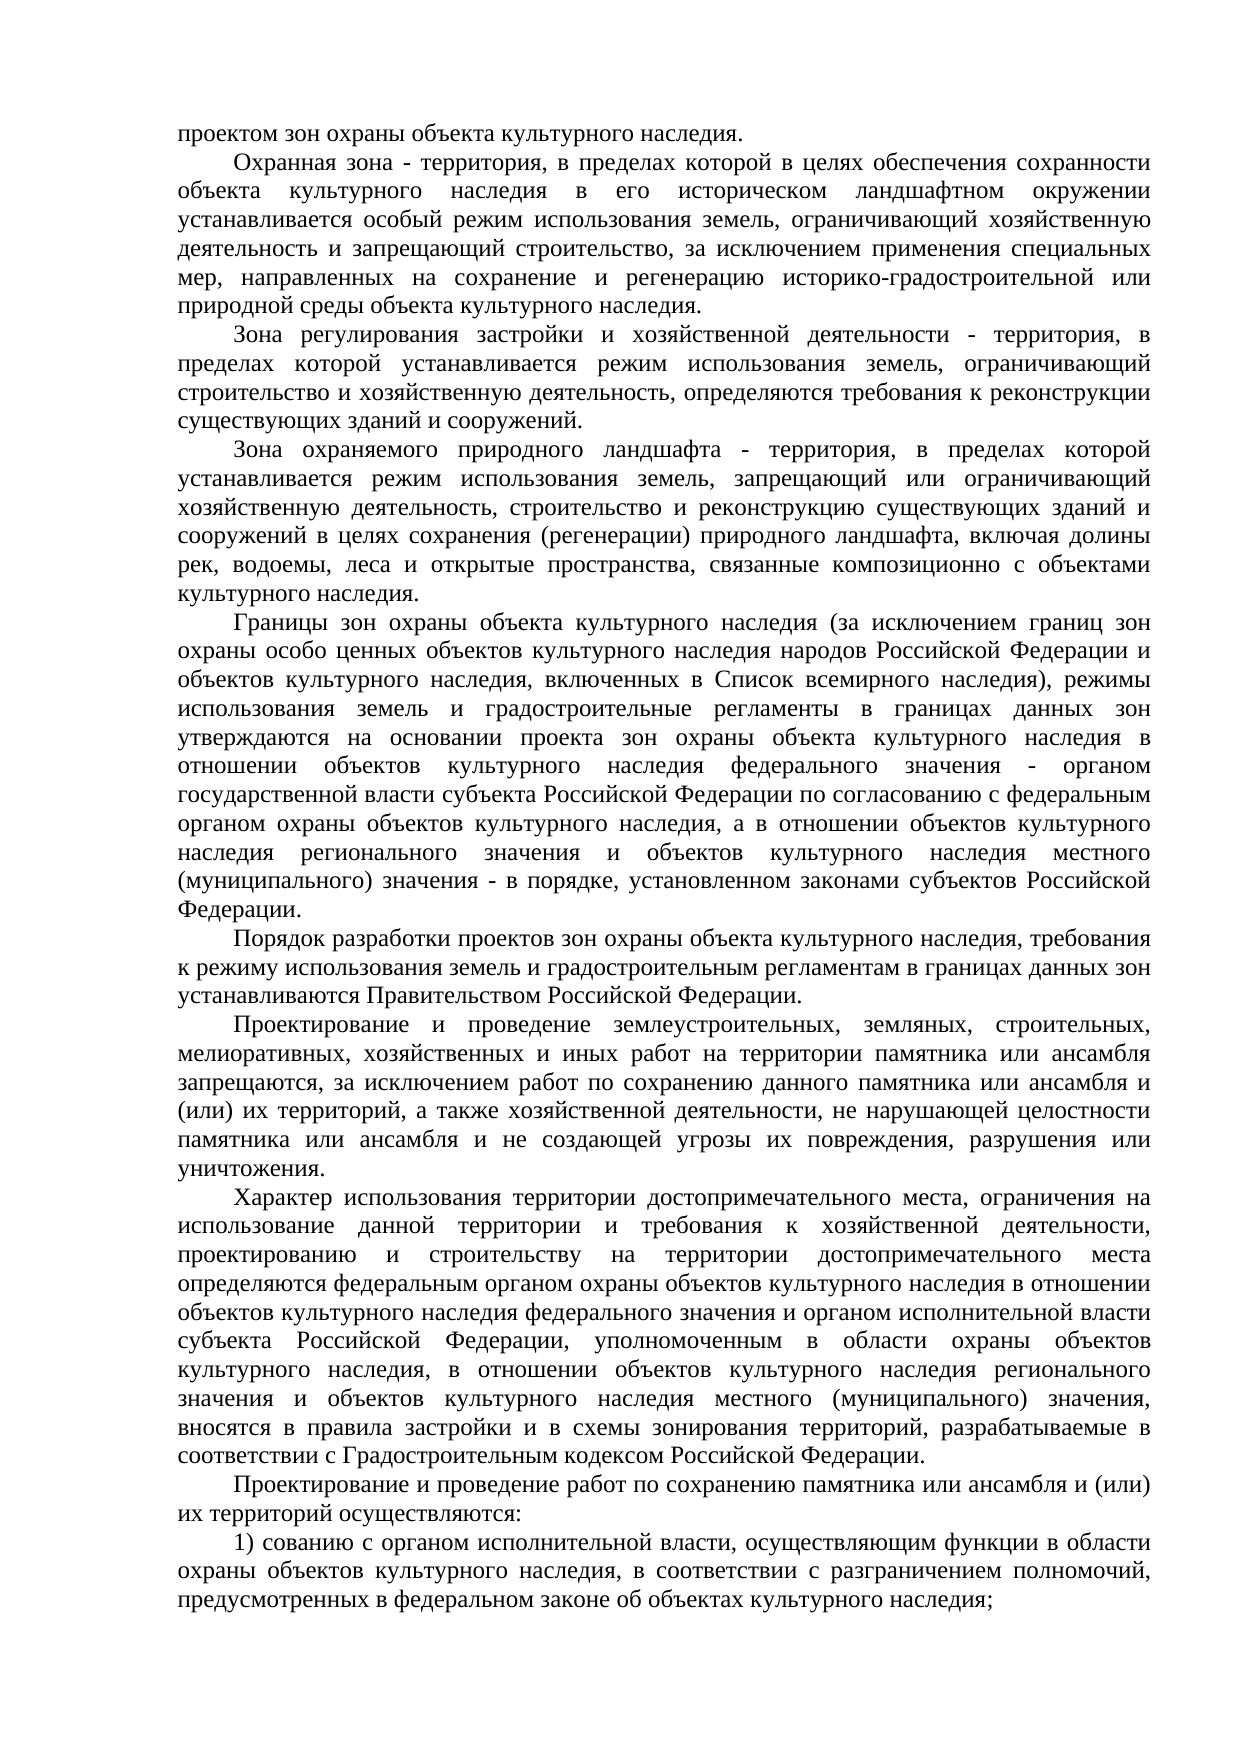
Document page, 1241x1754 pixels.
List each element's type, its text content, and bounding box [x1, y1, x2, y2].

text Характер использования территории достопримечательного места, ограничения на использование данной территории и требования к хозяйственной деятельности, проектированию и строительству на территории достопримечательного места определяются федеральным органом охраны объектов культурного наследия в отношении объектов культурного наследия федерального значения и органом исполнительной власти субъекта Российской Федерации, уполномоченным в области охраны объектов культурного наследия, в отношении объектов культурного наследия регионального значения и объектов культурного наследия местного (муниципального) значения, вносятся в правила застройки и в схемы зонирования территорий, разрабатываемые в соответствии с Градостроительным кодексом Российской Федерации. [177, 1182, 1152, 1469]
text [177, 118, 1152, 147]
text Проектирование и проведение работ по сохранению памятника или ансамбля и (или) их территорий осуществляются: [177, 1469, 1152, 1527]
text Зона регулирования застройки и хозяйственной деятельности - территория, в пределах которой устанавливается режим использования земель, ограничивающий строительство и хозяйственную деятельность, определяются требования к реконструкции существующих зданий и сооружений. [177, 319, 1152, 434]
text Охранная зона - территория, в пределах которой в целях обеспечения сохранности объекта культурного наследия в его историческом ландшафтном окружении устанавливается особый режим использования земель, ограничивающий хозяйственную деятельность и запрещающий строительство, за исключением применения специальных мер, направленных на сохранение и регенерацию историко-градостроительной или природной среды объекта культурного наследия. [177, 147, 1152, 319]
text Зона охраняемого природного ландшафта - территория, в пределах которой устанавливается режим использования земель, запрещающий или ограничивающий хозяйственную деятельность, строительство и реконструкцию существующих зданий и сооружений в целях сохранения (регенерации) природного ландшафта, включая долины рек, водоемы, леса и открытые пространства, связанные композиционно с объектами культурного наследия. [177, 434, 1152, 607]
text 1) сованию с органом исполнительной власти, осуществляющим функции в области охраны объектов культурного наследия, в соответствии с разграничением полномочий, предусмотренных в федеральном законе об объектах культурного наследия; [177, 1527, 1152, 1613]
text Порядок разработки проектов зон охраны объекта культурного наследия, требования к режиму использования земель и градостроительным регламентам в границах данных зон устанавливаются Правительством Российской Федерации. [177, 923, 1152, 1009]
text Проектирование и проведение землеустроительных, земляных, строительных, мелиоративных, хозяйственных и иных работ на территории памятника или ансамбля запрещаются, за исключением работ по сохранению данного памятника или ансамбля и (или) их территорий, а также хозяйственной деятельности, не нарушающей целостности памятника или ансамбля и не создающей угрозы их повреждения, разрушения или уничтожения. [177, 1009, 1152, 1182]
text Границы зон охраны объекта культурного наследия (за исключением границ зон охраны особо ценных объектов культурного наследия народов Российской Федерации и объектов культурного наследия, включенных в Список всемирного наследия), режимы использования земель и градостроительные регламенты в границах данных зон утверждаются на основании проекта зон охраны объекта культурного наследия в отношении объектов культурного наследия федерального значения - органом государственной власти субъекта Российской Федерации по согласованию с федеральным органом охраны объектов культурного наследия, а в отношении объектов культурного наследия регионального значения и объектов культурного наследия местного (муниципального) значения - в порядке, установленном законами субъектов Российской Федерации. [177, 607, 1152, 923]
